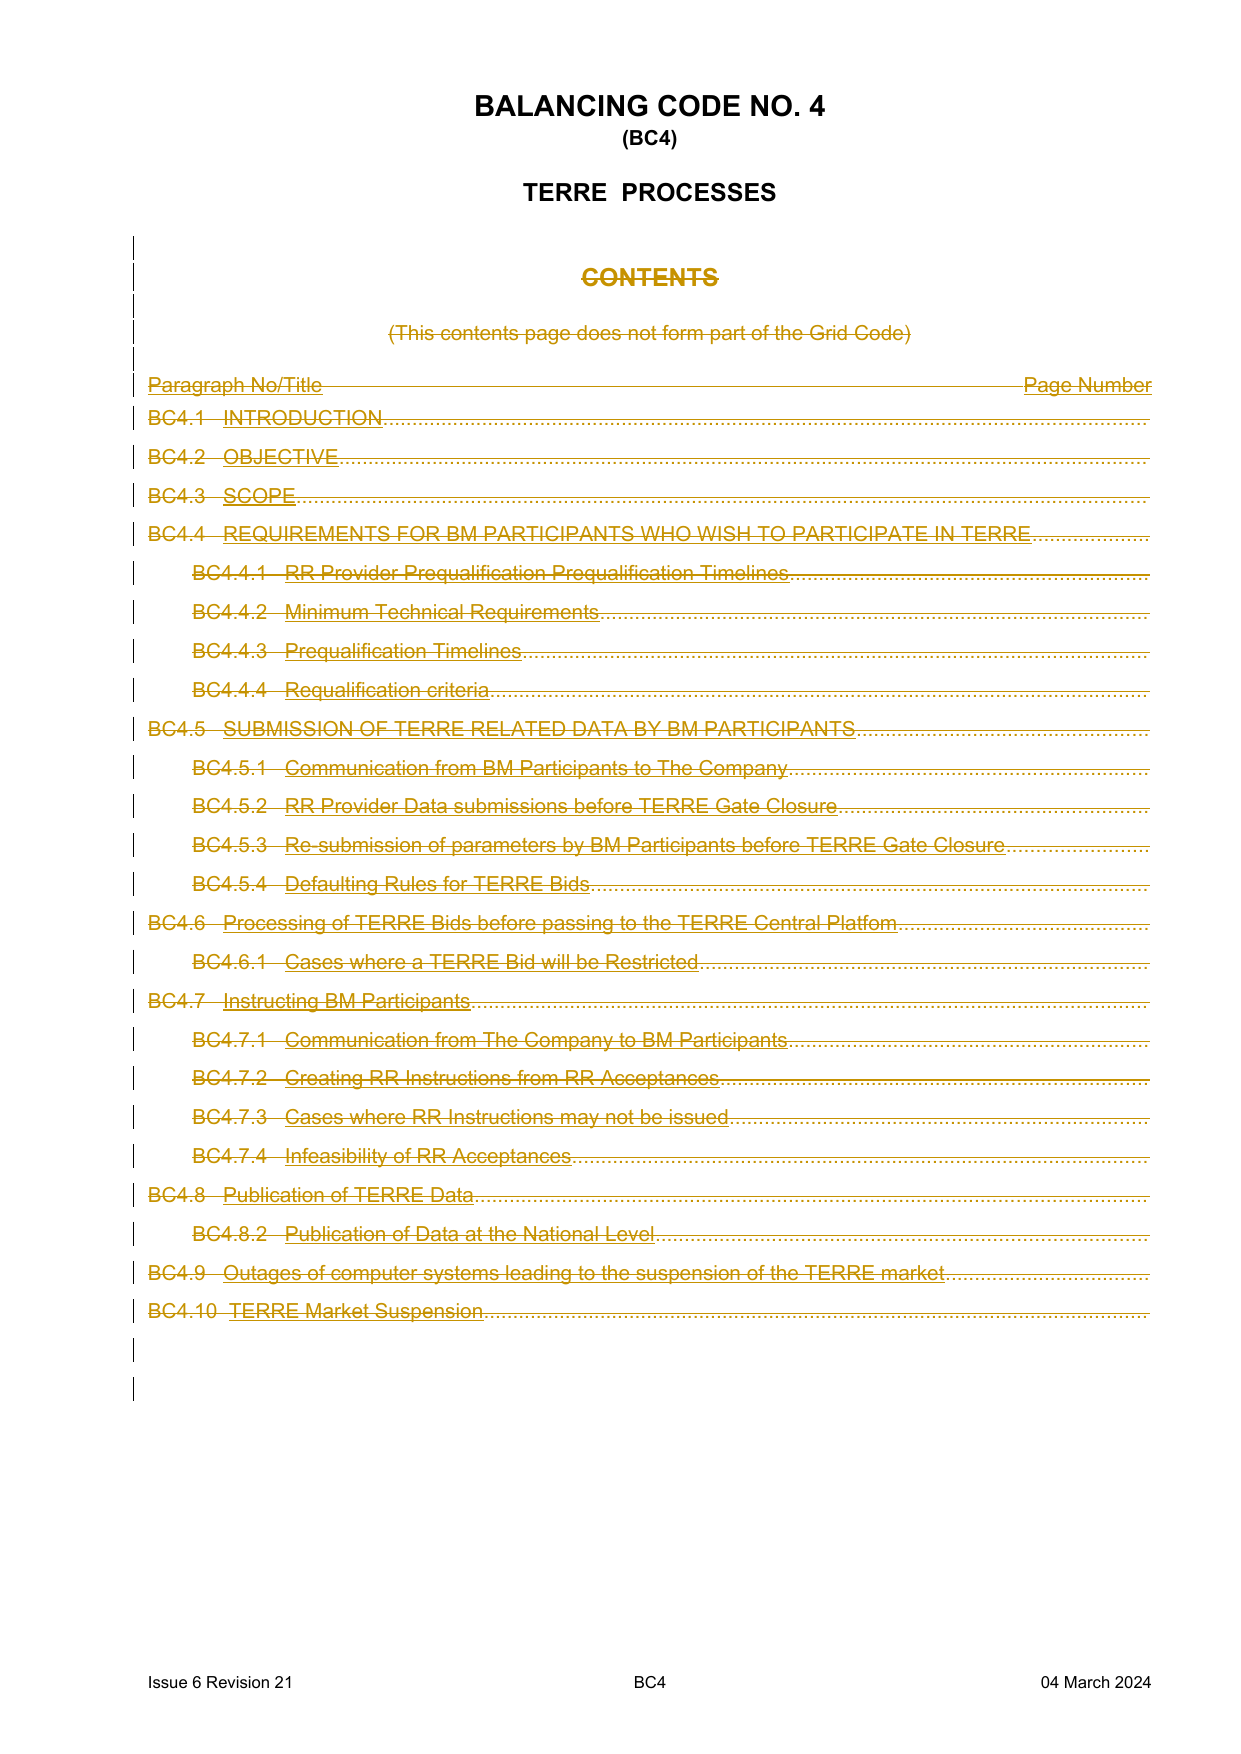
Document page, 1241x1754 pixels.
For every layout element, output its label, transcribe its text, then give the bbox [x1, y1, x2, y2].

text TERRE PROCESSES [148, 178, 1152, 207]
text BALANCING CODE NO. 4 [148, 89, 1152, 122]
text (BC4) [148, 126, 1152, 149]
